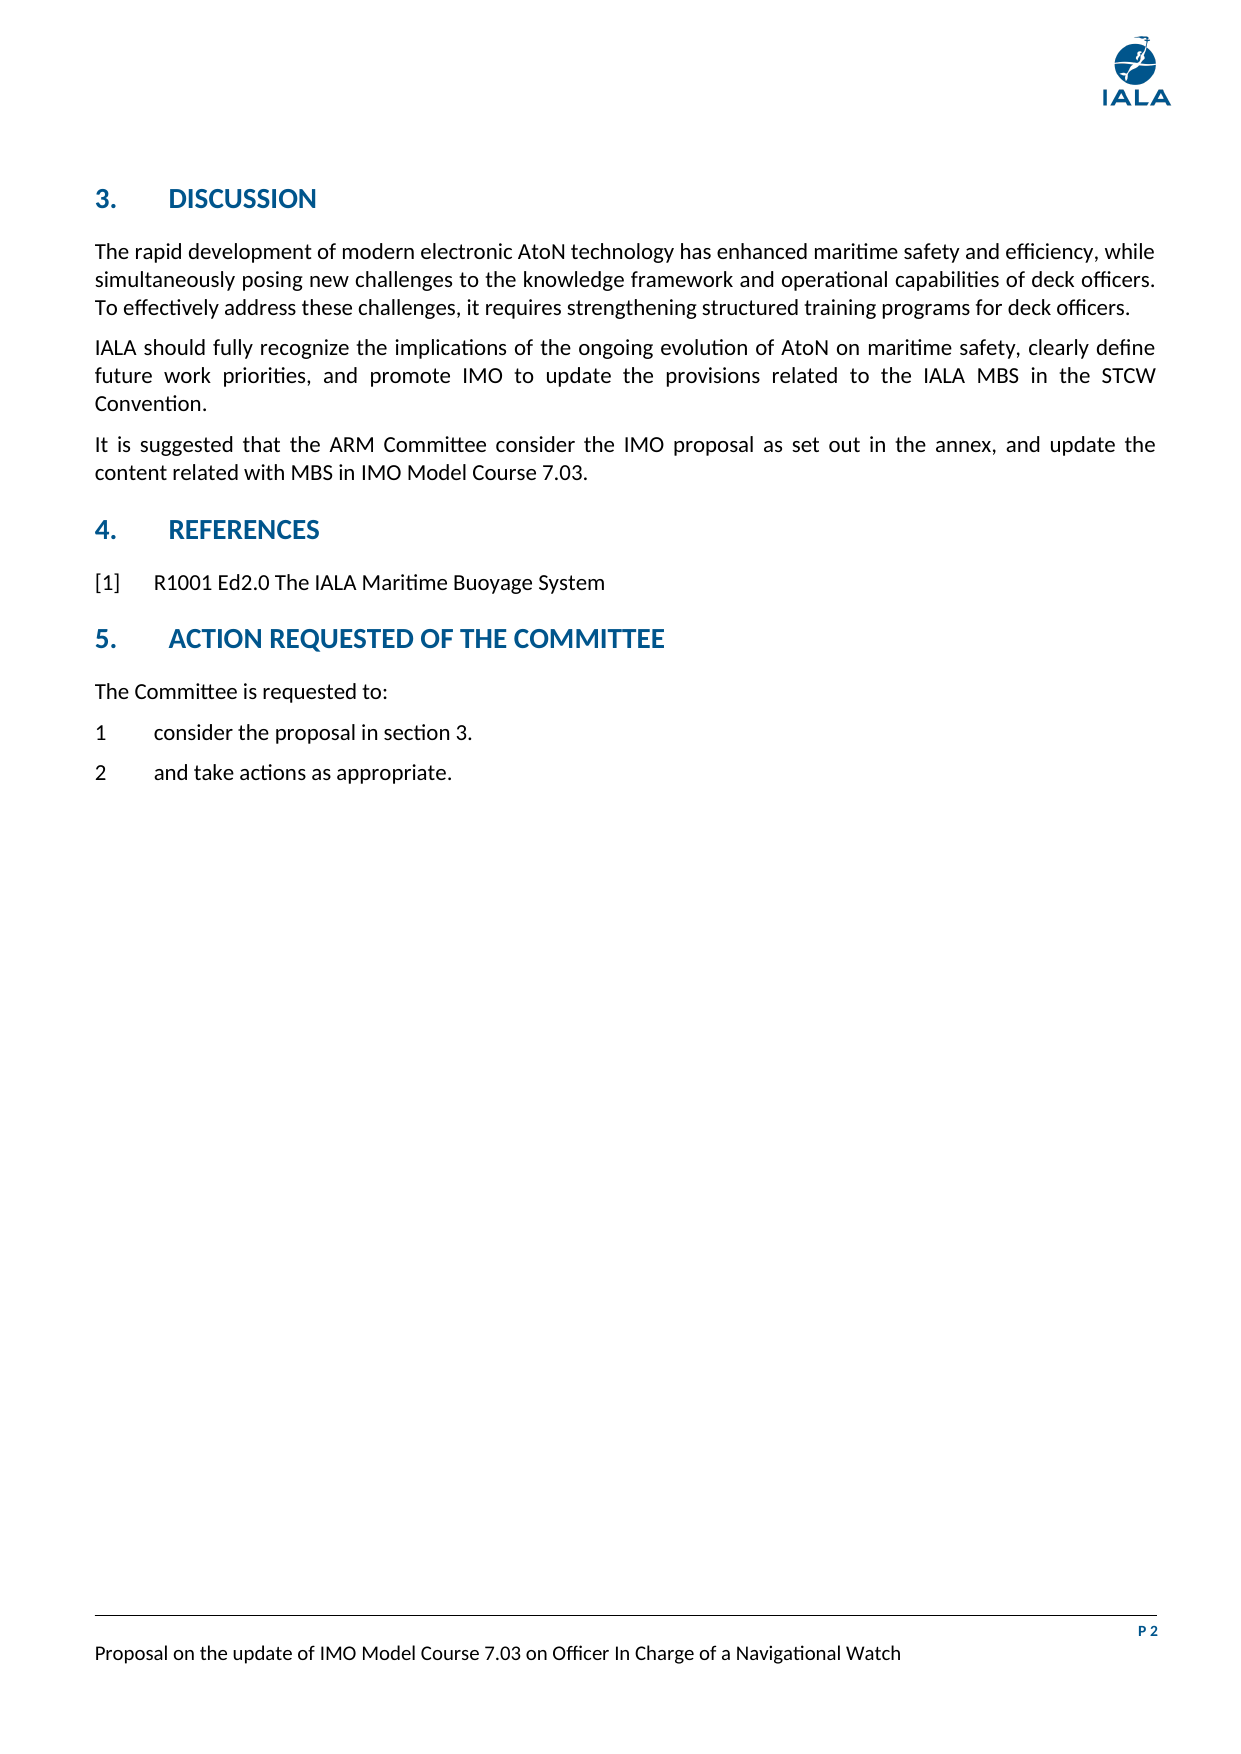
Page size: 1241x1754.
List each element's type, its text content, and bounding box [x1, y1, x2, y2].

text It is suggested that the ARM Committee consider the IMO proposal as set out in the annex, and update the content related with MBS in IMO Model Course 7.03. [94, 430, 1157, 486]
list consider the proposal in section 3. [94, 718, 1157, 746]
text The Committee is requested to: [94, 677, 1157, 705]
list and take actions as appropriate. [94, 758, 1157, 786]
text IALA should fully recognize the implications of the ongoing evolution of AtoN on maritime safety, clearly define future work priorities, and promote IMO to update the provisions related to the IALA MBS in the STCW Convention. [94, 333, 1157, 418]
picture [1087, 28, 1183, 121]
subtitle Action requested of the Committee [94, 621, 1157, 656]
subtitle Discussion [94, 181, 1157, 216]
list R1001 Ed2.0 The IALA Maritime Buoyage System [94, 568, 1157, 596]
subtitle References [94, 511, 1157, 547]
text The rapid development of modern electronic AtoN technology has enhanced maritime safety and efficiency, while simultaneously posing new challenges to the knowledge framework and operational capabilities of deck officers. To effectively address these challenges, it requires strengthening structured training programs for deck officers. [94, 237, 1157, 321]
